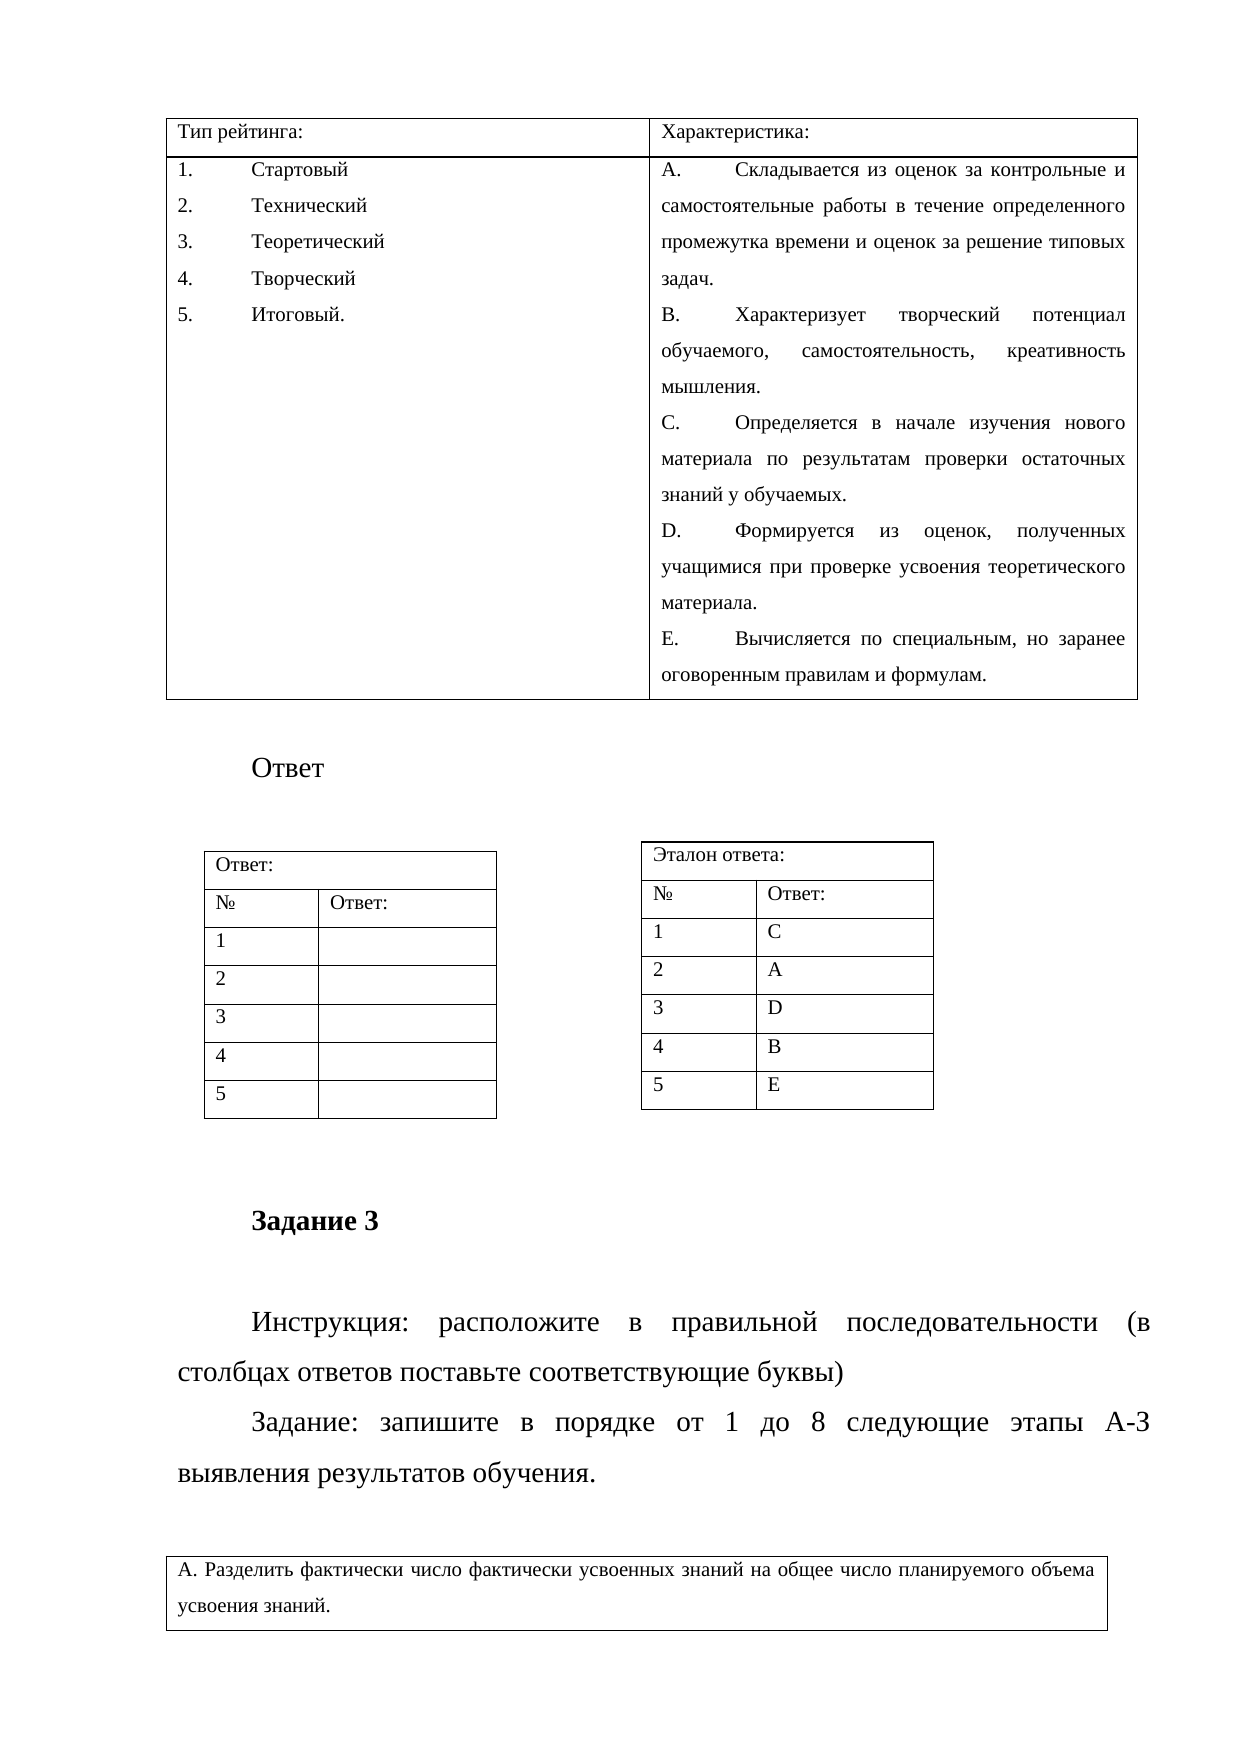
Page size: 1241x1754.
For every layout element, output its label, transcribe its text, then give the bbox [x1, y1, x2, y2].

table_cell Складывается из оценок за контрольные и самостоятельные работы в течение определенного промежутка времени и оценок за решение типовых задач. Характеризует творческий потенциал обучаемого, самостоятельность, креативность мышления. Определяется в начале изучения нового материала по результатам проверки остаточных знаний у обучаемых. Формируется из оценок, полученных учащимися при проверке усвоения теоретического материала. Вычисляется по специальным, но заранее оговоренным правилам и формулам. [650, 158, 1137, 699]
text Задание 3 [177, 1203, 1152, 1237]
table_header А. Разделить фактически число фактически усвоенных знаний на общее число планируемого объема усвоения знаний. [167, 1557, 1107, 1630]
table_cell [319, 928, 496, 965]
table_header Эталон ответа: [642, 843, 933, 879]
table_cell D [757, 995, 933, 1032]
table_cell № [642, 881, 756, 918]
table_cell [319, 966, 496, 1003]
table_cell 2 [205, 966, 318, 1003]
text Ответ [177, 751, 650, 784]
table_cell 4 [642, 1034, 756, 1071]
table_cell 3 [642, 995, 756, 1032]
table_cell Ответ: [757, 881, 933, 918]
table_cell [319, 1005, 496, 1042]
table_cell Стартовый Технический Теоретический Творческий Итоговый. [167, 158, 649, 699]
table_header Характеристика: [650, 119, 1137, 156]
table_cell 5 [205, 1081, 318, 1118]
table_cell 2 [642, 957, 756, 994]
table_cell A [757, 957, 933, 994]
table_cell Ответ: [319, 890, 496, 927]
table_cell 3 [205, 1005, 318, 1042]
table_cell B [757, 1034, 933, 1071]
table_cell 5 [642, 1072, 756, 1109]
table_header Ответ: [205, 852, 496, 889]
table_cell 1 [642, 919, 756, 956]
table_cell C [757, 919, 933, 956]
table_cell № [205, 890, 318, 927]
table_cell E [757, 1072, 933, 1109]
table_cell [319, 1043, 496, 1080]
text Инструкция: расположите в правильной последовательности (в столбцах ответов поставьте соответствующие буквы) [177, 1304, 1152, 1388]
table_cell 4 [205, 1043, 318, 1080]
table_header Тип рейтинга: [167, 119, 649, 156]
table_cell 1 [205, 928, 318, 965]
table_cell [319, 1081, 496, 1118]
text Задание: запишите в порядке от 1 до 8 следующие этапы А-З выявления результатов обучения. [177, 1404, 1152, 1488]
